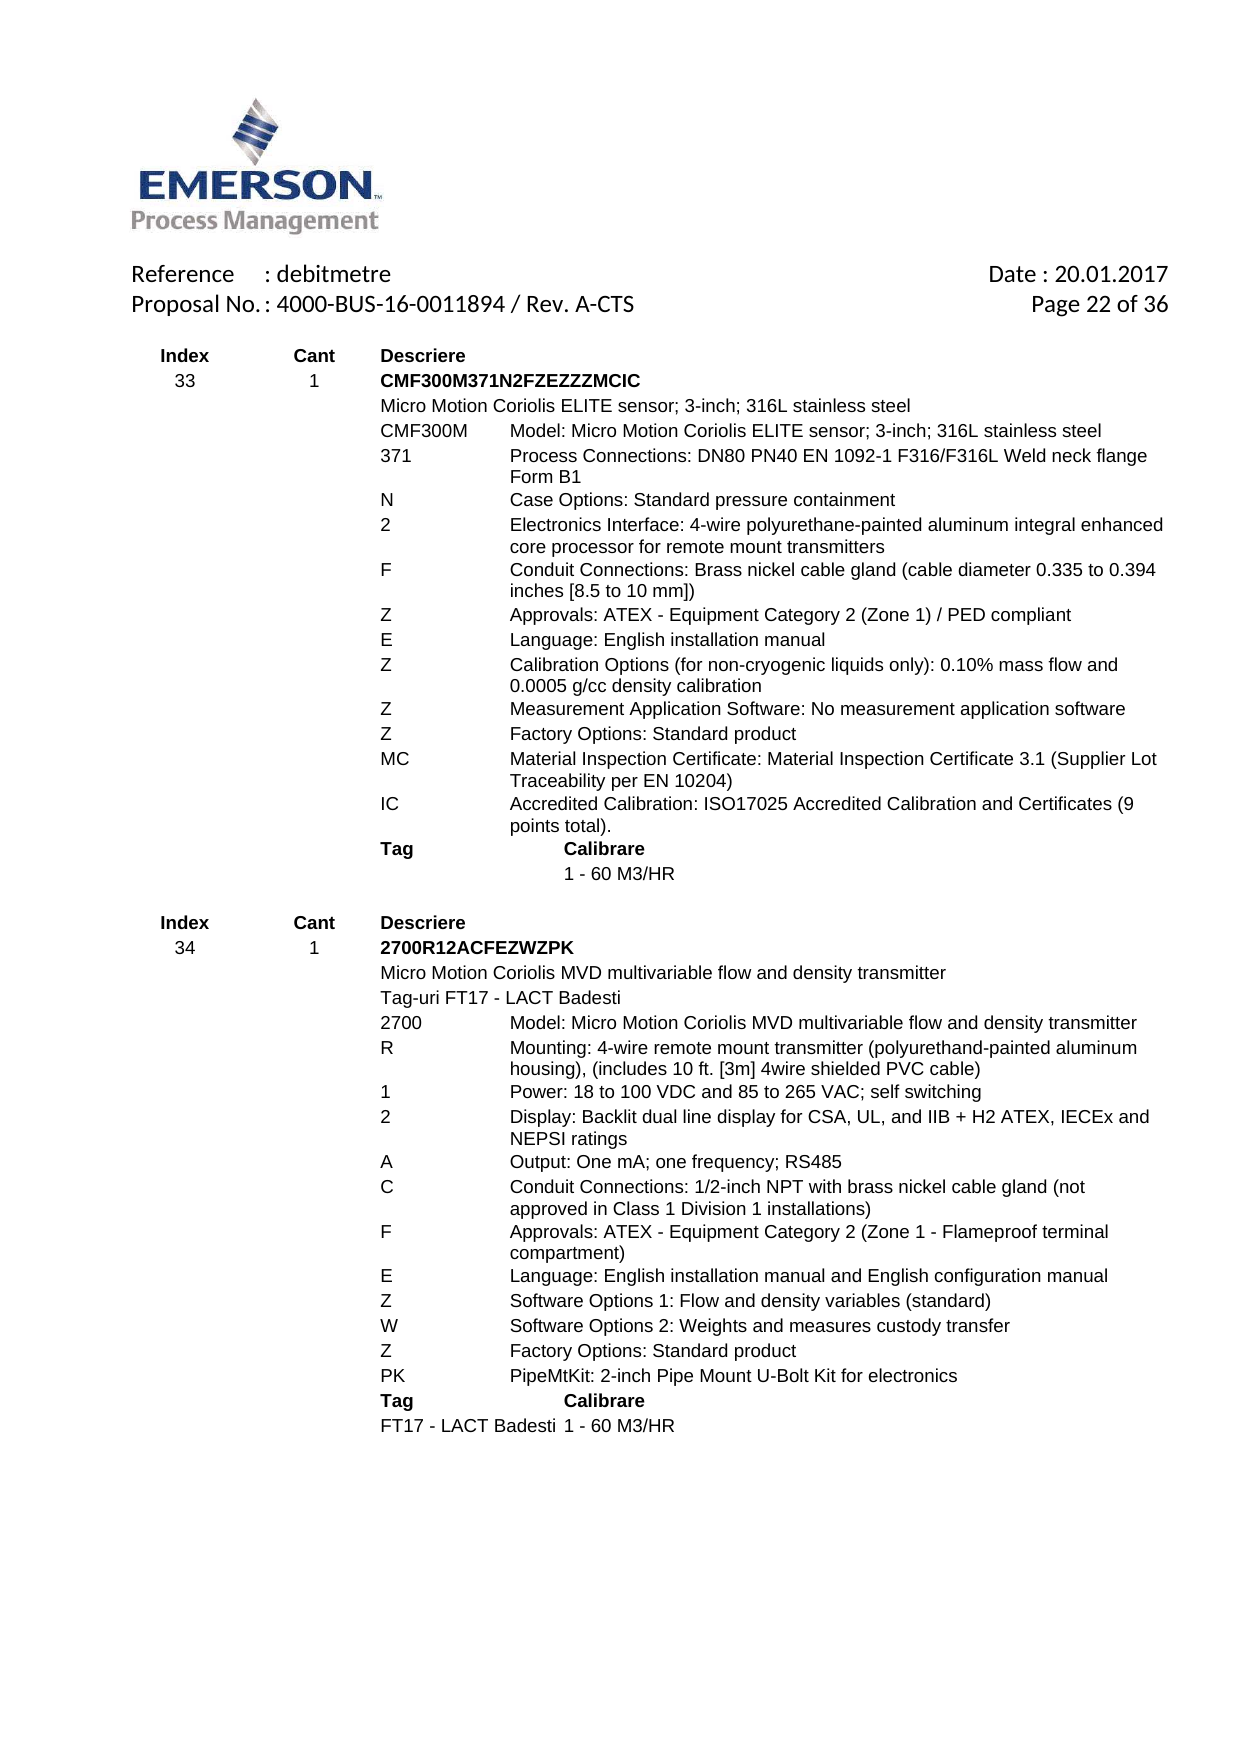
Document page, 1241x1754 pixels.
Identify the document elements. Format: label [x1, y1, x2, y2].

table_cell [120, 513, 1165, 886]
picture [120, 75, 394, 258]
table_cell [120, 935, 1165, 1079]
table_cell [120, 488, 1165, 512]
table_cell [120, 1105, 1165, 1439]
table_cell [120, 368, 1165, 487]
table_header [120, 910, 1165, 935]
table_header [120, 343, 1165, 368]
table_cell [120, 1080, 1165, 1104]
